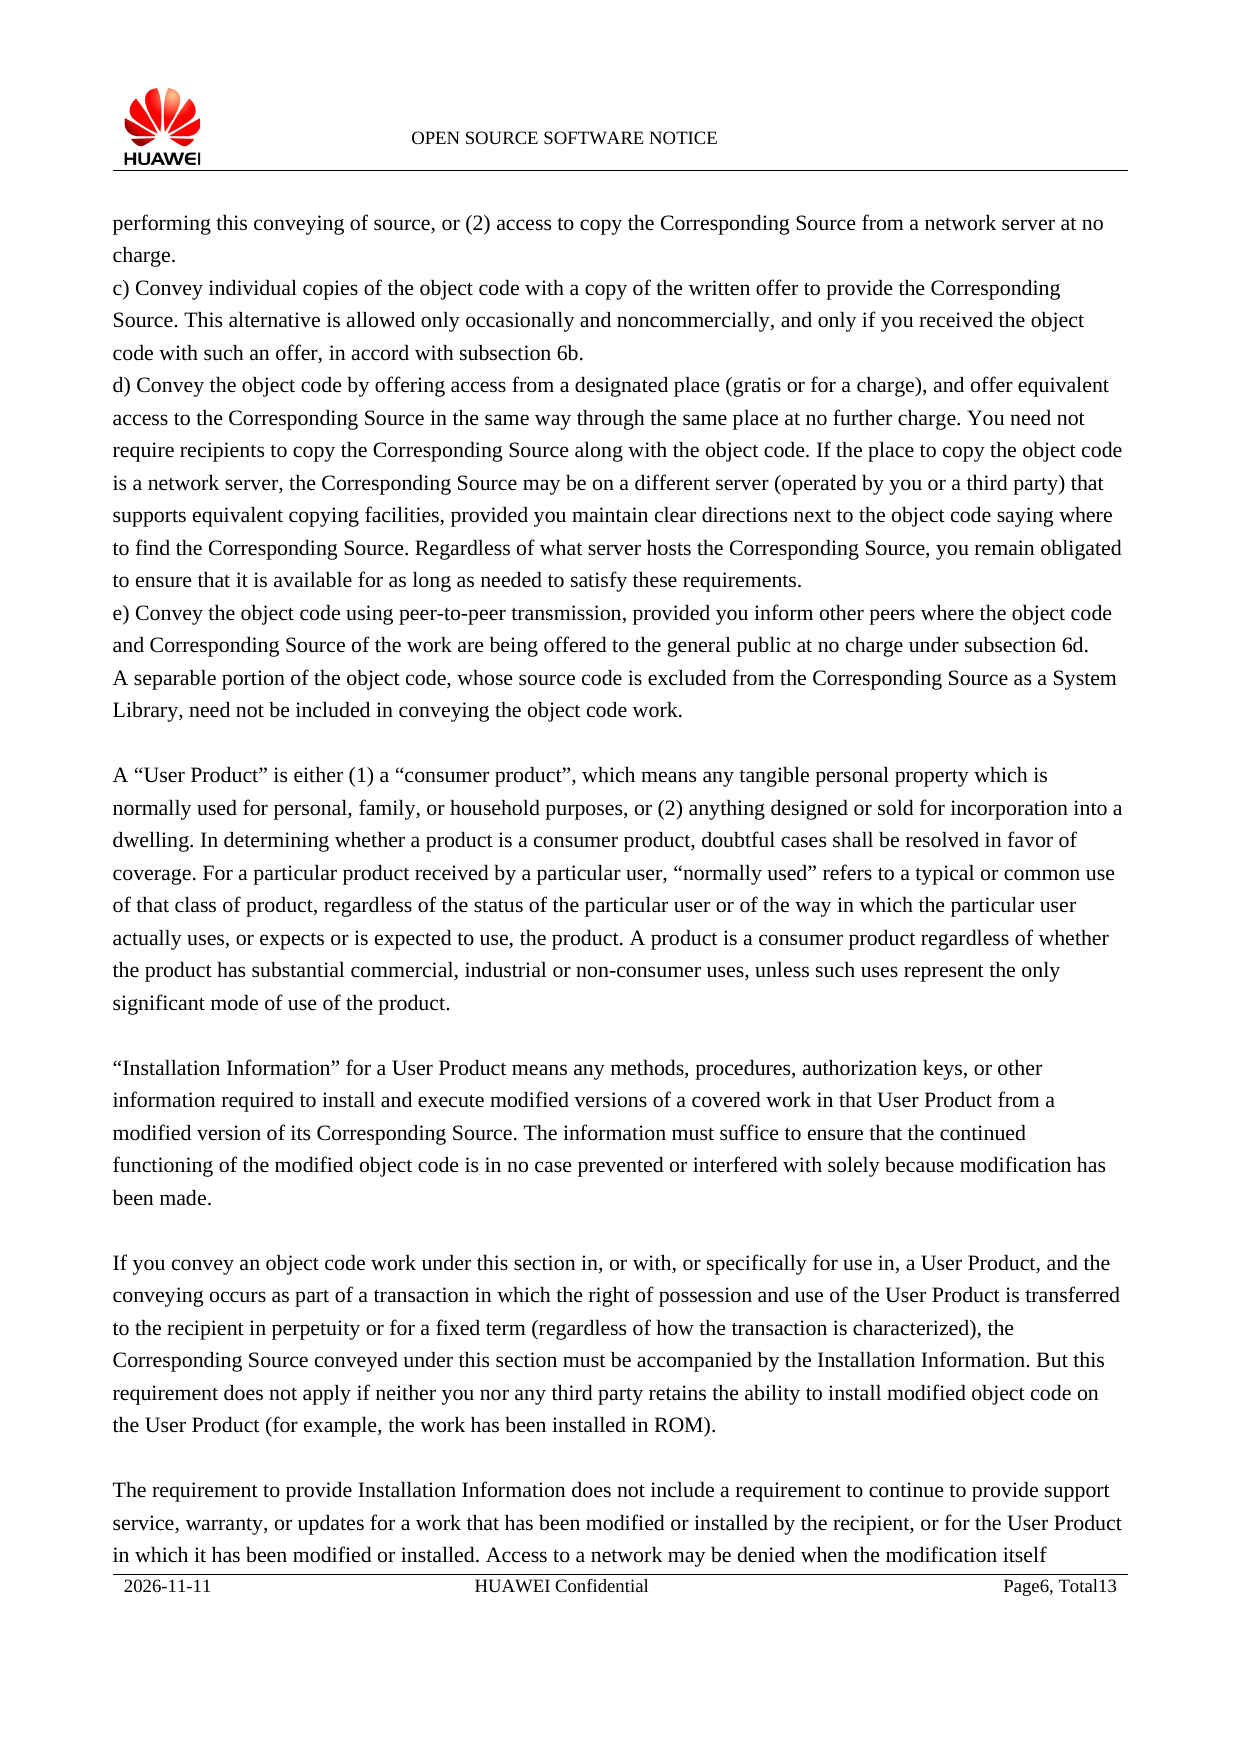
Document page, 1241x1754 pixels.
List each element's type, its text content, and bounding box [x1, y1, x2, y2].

picture [124, 88, 201, 165]
